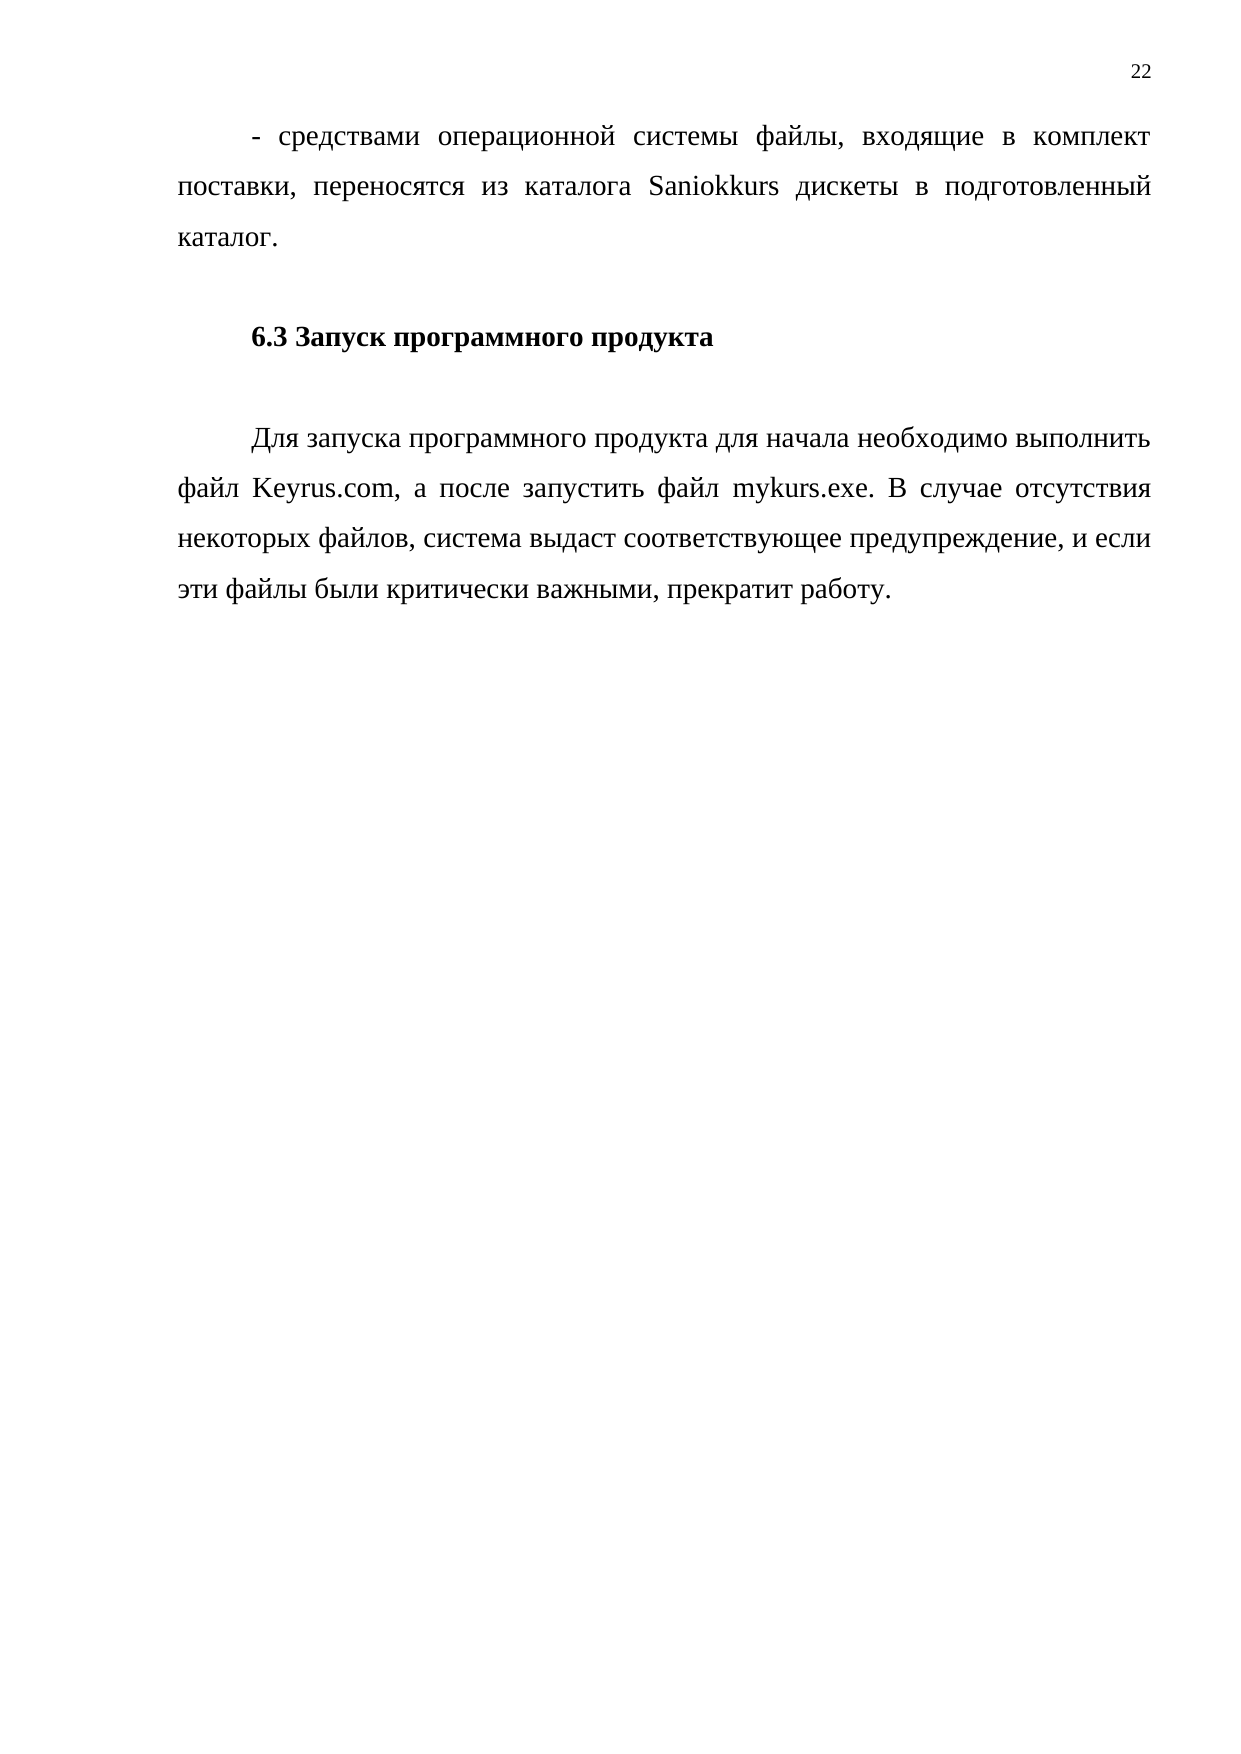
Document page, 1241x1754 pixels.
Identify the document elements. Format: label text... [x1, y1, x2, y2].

text - средствами операционной системы файлы, входящие в комплект поставки, переносятся из каталога Saniokkurs дискеты в подготовленный каталог. [177, 118, 1152, 252]
text Для запуска программного продукта для начала необходимо выполнить файл Keyrus.com, а после запустить файл mykurs.exe. В случае отсутствия некоторых файлов, система выдаст соответствующее предупреждение, и если эти файлы были критически важными, прекратит работу. [177, 420, 1152, 604]
text 6.3 Запуск программного продукта [177, 319, 1152, 353]
